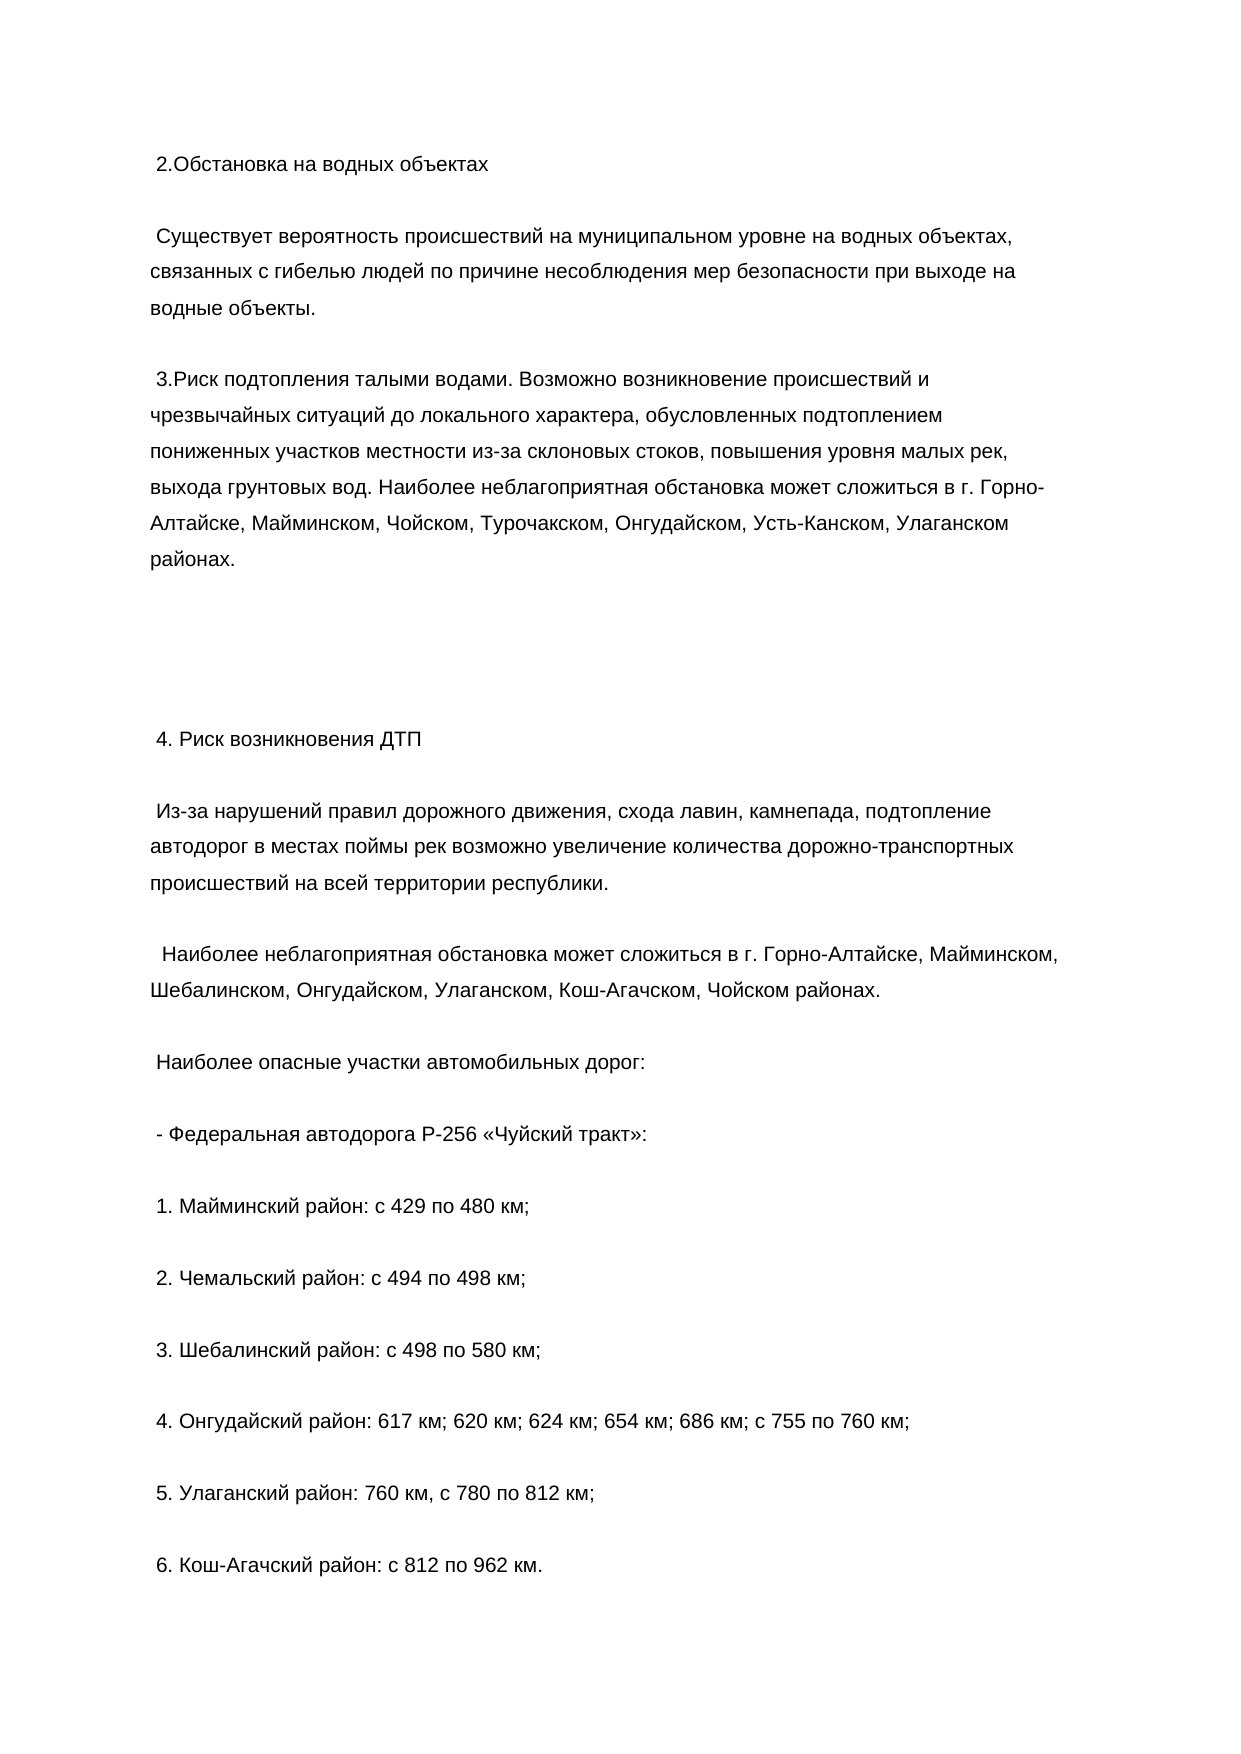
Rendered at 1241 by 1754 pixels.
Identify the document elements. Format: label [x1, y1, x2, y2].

table_cell [140, 150, 1078, 1577]
